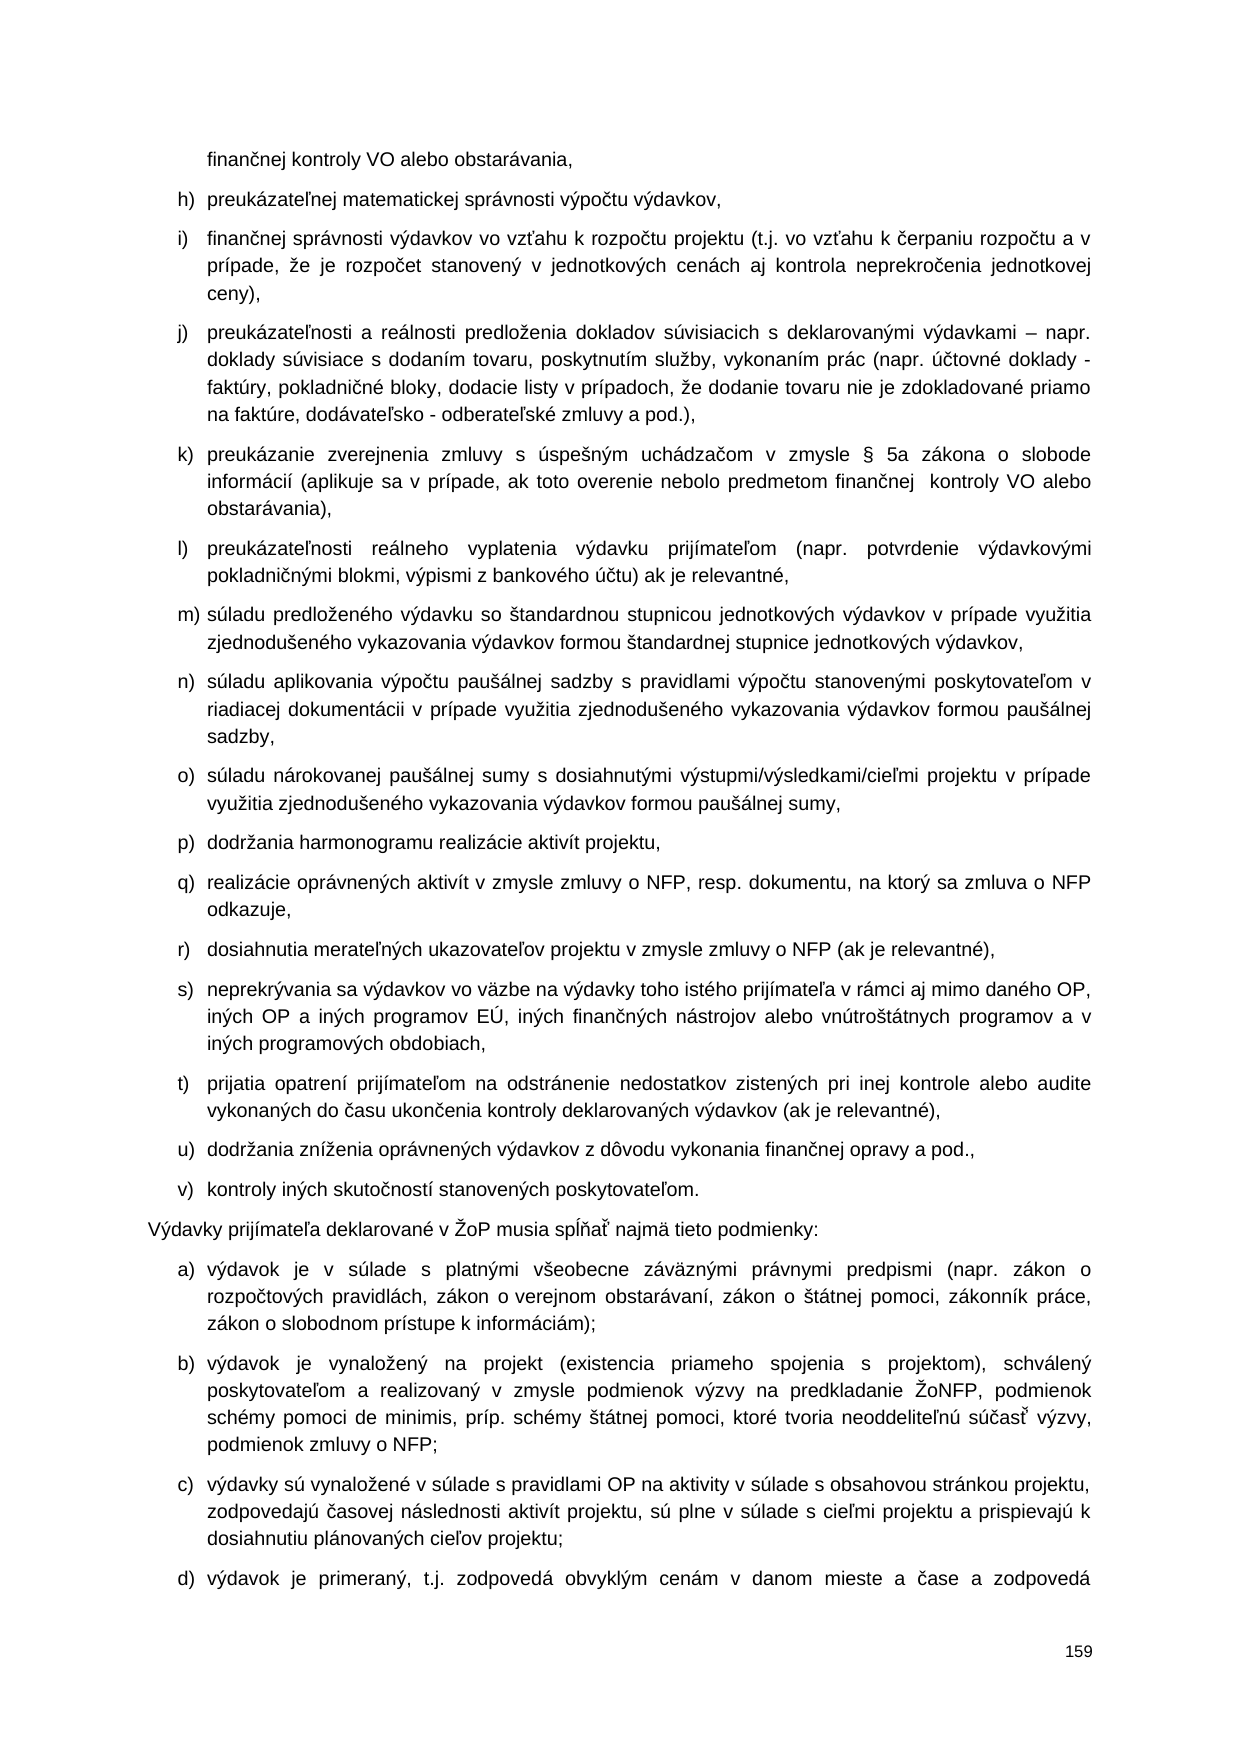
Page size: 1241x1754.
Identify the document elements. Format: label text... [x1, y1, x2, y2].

list kontroly iných skutočností stanovených poskytovateľom. [177, 1178, 1092, 1201]
list súladu aplikovania výpočtu paušálnej sadzby s pravidlami výpočtu stanovenými poskytovateľom v riadiacej dokumentácii v prípade využitia zjednodušeného vykazovania výdavkov formou paušálnej sadzby, [177, 670, 1092, 747]
text Výdavky prijímateľa deklarované v ŽoP musia spĺňať̌ najmä tieto podmienky: [148, 1218, 1092, 1240]
list súladu nárokovanej paušálnej sumy s dosiahnutými výstupmi/výsledkami/cieľmi projektu v prípade využitia zjednodušeného vykazovania výdavkov formou paušálnej sumy, [177, 764, 1092, 814]
list výdavok je vynaložený na projekt (existencia priameho spojenia s projektom), schválený poskytovateľom a realizovaný v zmysle podmienok výzvy na predkladanie ŽoNFP, podmienok schémy pomoci de minimis, príp. schémy štátnej pomoci, ktoré tvoria neoddeliteľnú súčasť̌ výzvy, podmienok zmluvy o NFP; [177, 1351, 1092, 1456]
list realizácie oprávnených aktivít v zmysle zmluvy o NFP, resp. dokumentu, na ktorý sa zmluva o NFP odkazuje, [177, 871, 1092, 921]
list dosiahnutia merateľných ukazovateľov projektu v zmysle zmluvy o NFP (ak je relevantné), [177, 938, 1092, 960]
list preukázateľnosti a reálnosti predloženia dokladov súvisiacich s deklarovanými výdavkami – napr. doklady súvisiace s dodaním tovaru, poskytnutím služby, vykonaním prác (napr. účtovné doklady - faktúry, pokladničné bloky, dodacie listy v prípadoch, že dodanie tovaru nie je zdokladované priamo na faktúre, dodávateľsko - odberateľské zmluvy a pod.), [177, 321, 1092, 425]
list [177, 1567, 1092, 1589]
list preukázanie zverejnenia zmluvy s úspešným uchádzačom v zmysle § 5a zákona o slobode informácií (aplikuje sa v prípade, ak toto overenie nebolo predmetom finančnej kontroly VO alebo obstarávania), [177, 442, 1092, 519]
list neprekrývania sa výdavkov vo väzbe na výdavky toho istého prijímateľa v rámci aj mimo daného OP, iných OP a iných programov EÚ, iných finančných nástrojov alebo vnútroštátnych programov a v iných programových obdobiach, [177, 977, 1092, 1054]
list prijatia opatrení prijímateľom na odstránenie nedostatkov zistených pri inej kontrole alebo audite vykonaných do času ukončenia kontroly deklarovaných výdavkov (ak je relevantné), [177, 1071, 1092, 1121]
list dodržania zníženia oprávnených výdavkov z dôvodu vykonania finančnej opravy a pod., [177, 1138, 1092, 1161]
list finančnej správnosti výdavkov vo vzťahu k rozpočtu projektu (t.j. vo vzťahu k čerpaniu rozpočtu a v prípade, že je rozpočet stanovený v jednotkových cenách aj kontrola neprekročenia jednotkovej ceny), [177, 227, 1092, 304]
list výdavky sú vynaložené v súlade s pravidlami OP na aktivity v súlade s obsahovou stránkou projektu, zodpovedajú časovej následnosti aktivít projektu, sú plne v súlade s cieľmi projektu a prispievajú k dosiahnutiu plánovaných cieľov projektu; [177, 1473, 1092, 1550]
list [177, 148, 1092, 170]
list dodržania harmonogramu realizácie aktivít projektu, [177, 831, 1092, 854]
list súladu predloženého výdavku so štandardnou stupnicou jednotkových výdavkov v prípade využitia zjednodušeného vykazovania výdavkov formou štandardnej stupnice jednotkových výdavkov, [177, 603, 1092, 653]
list výdavok je v súlade s platnými všeobecne záväznými právnymi predpismi (napr. zákon o rozpočtových pravidlách, zákon o verejnom obstarávaní, zákon o štátnej pomoci, zákonník práce, zákon o slobodnom prístupe k informáciám); [177, 1257, 1092, 1334]
list preukázateľnej matematickej správnosti výpočtu výdavkov, [177, 187, 1092, 210]
list preukázateľnosti reálneho vyplatenia výdavku prijímateľom (napr. potvrdenie výdavkovými pokladničnými blokmi, výpismi z bankového účtu) ak je relevantné, [177, 536, 1092, 586]
